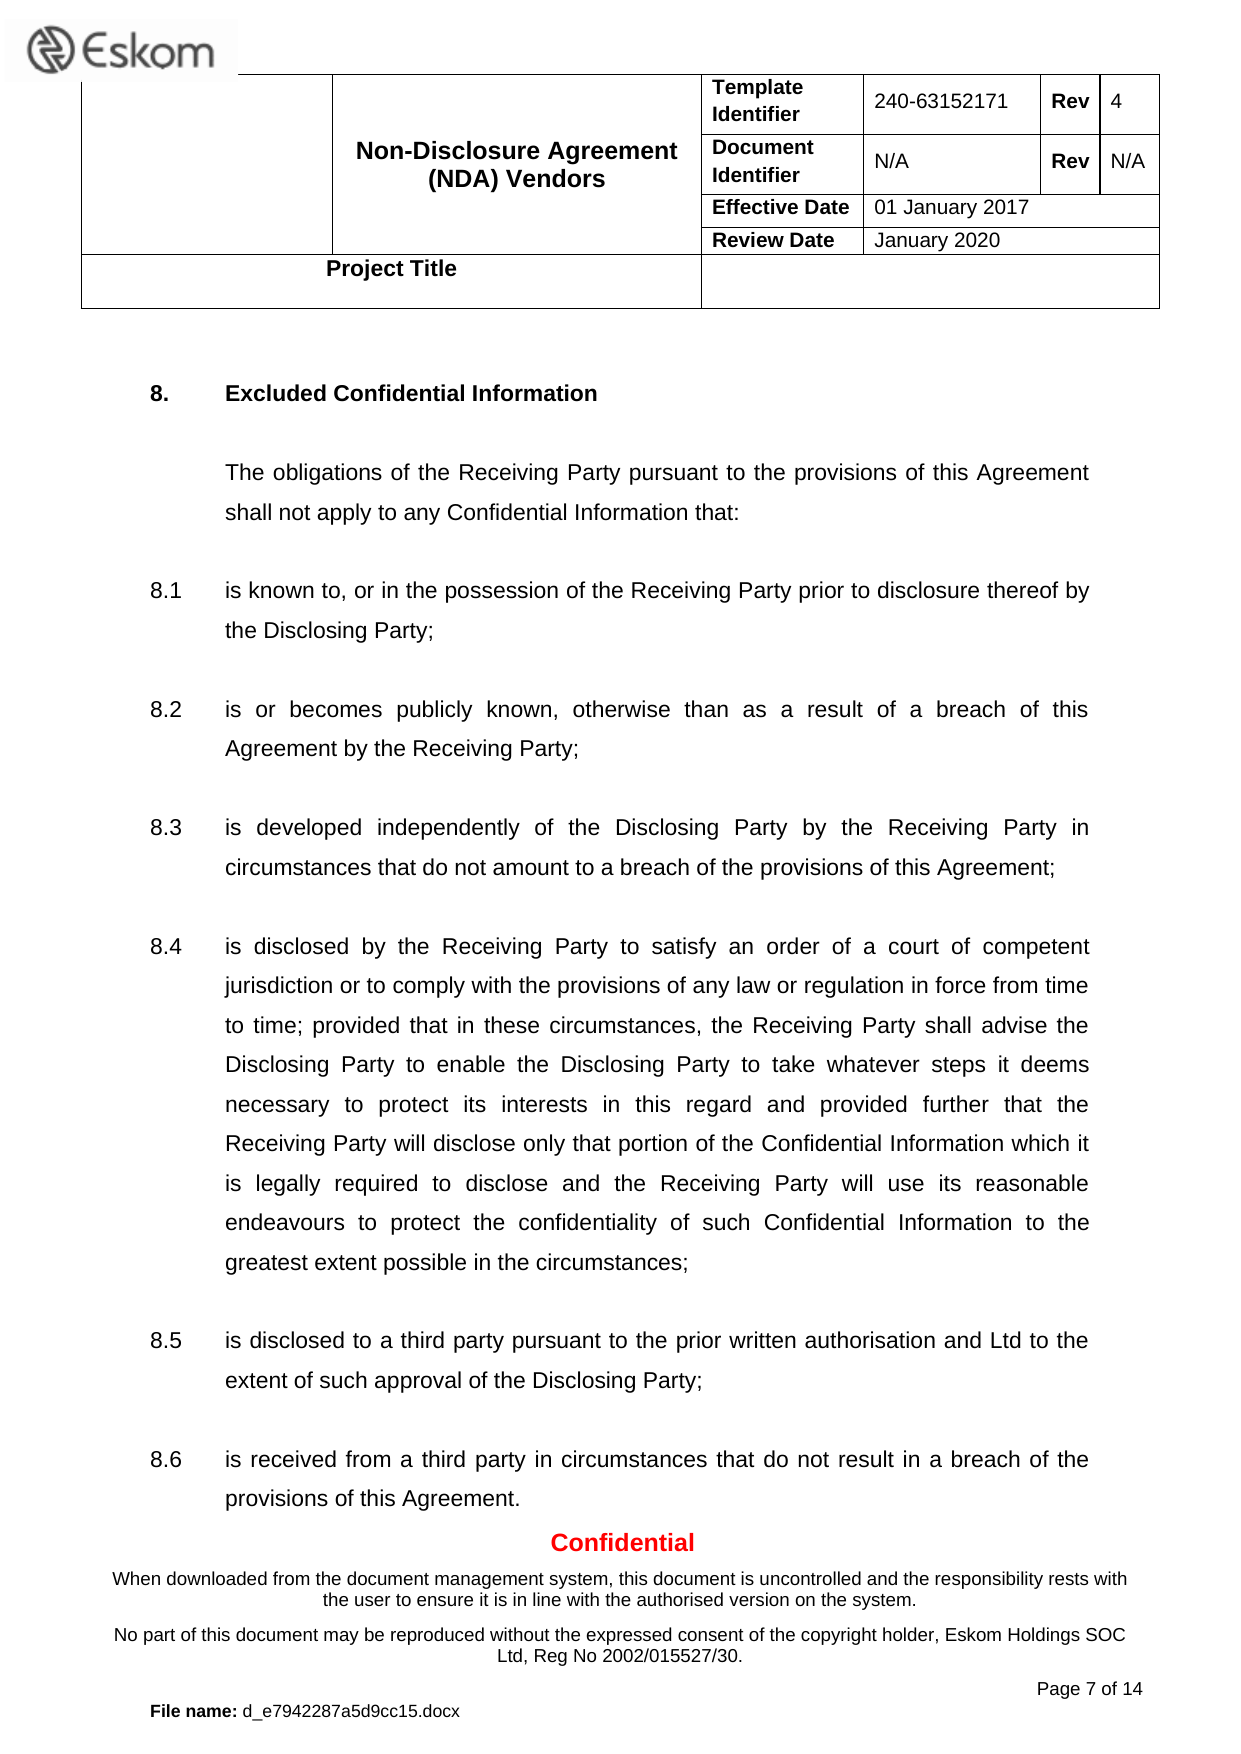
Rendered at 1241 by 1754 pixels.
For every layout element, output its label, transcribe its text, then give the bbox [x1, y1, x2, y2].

text 8.2 is or becomes publicly known, otherwise than as a result of a breach of this Agreement by the Receiving Party; [150, 696, 1090, 762]
text 8.1 is known to, or in the possession of the Receiving Party prior to disclosure thereof by the Disclosing Party; [150, 577, 1090, 643]
text The obligations of the Receiving Party pursuant to the provisions of this Agreement shall not apply to any Confidential Information that: [150, 459, 1090, 525]
text 8.5 is disclosed to a third party pursuant to the prior written authorisation and Ltd to the extent of such approval of the Disclosing Party; [150, 1327, 1090, 1393]
text 8.4 is disclosed by the Receiving Party to satisfy an order of a court of competent jurisdiction or to comply with the provisions of any law or regulation in force from time to time; provided that in these circumstances, the Receiving Party shall advise the Disclosing Party to enable the Disclosing Party to take whatever steps it deems necessary to protect its interests in this regard and provided further that the Receiving Party will disclose only that portion of the Confidential Information which it is legally required to disclose and the Receiving Party will use its reasonable endeavours to protect the confidentiality of such Confidential Information to the greatest extent possible in the circumstances; [150, 933, 1090, 1275]
text 8.3 is developed independently of the Disclosing Party by the Receiving Party in circumstances that do not amount to a breach of the provisions of this Agreement; [150, 814, 1090, 880]
text 8. Excluded Confidential Information [150, 380, 1090, 406]
text 8.6 is received from a third party in circumstances that do not result in a breach of the provisions of this Agreement. [150, 1446, 1090, 1512]
